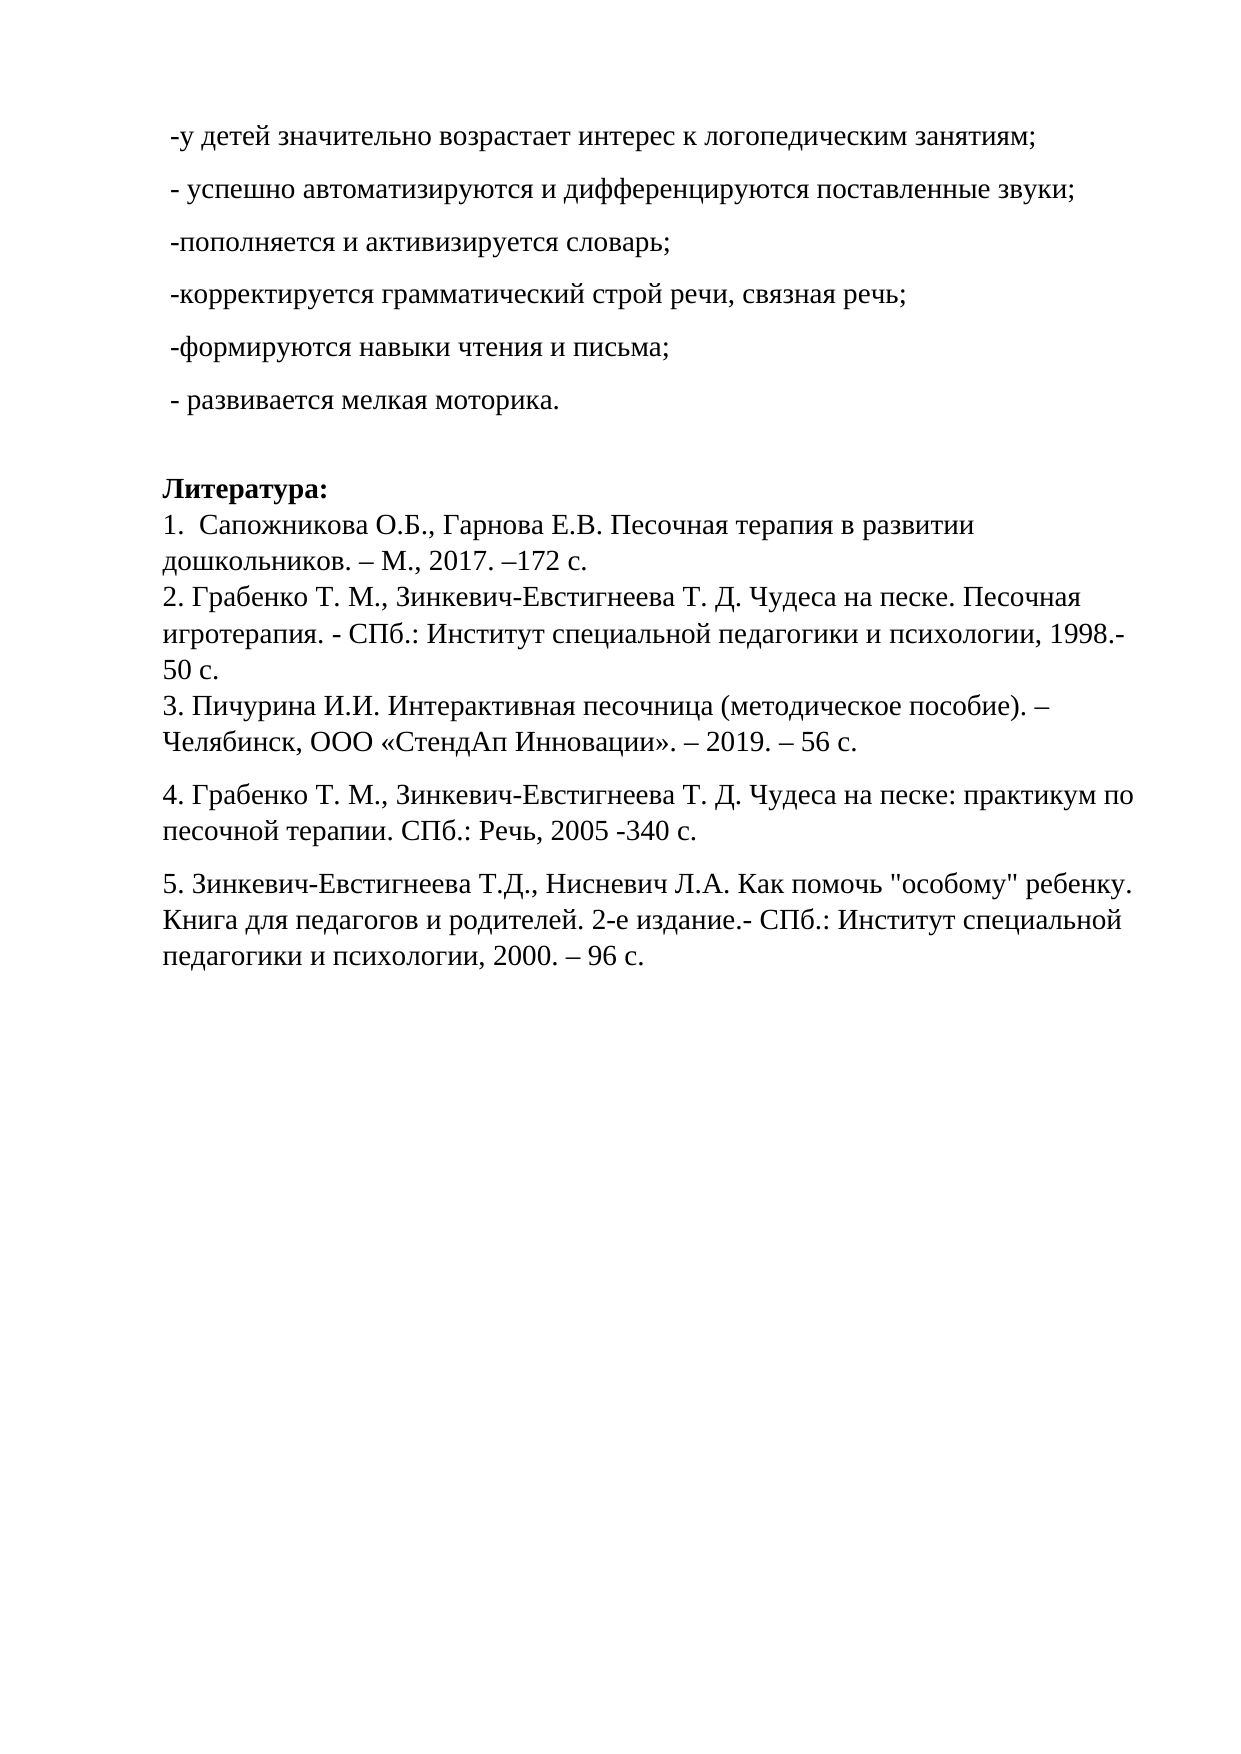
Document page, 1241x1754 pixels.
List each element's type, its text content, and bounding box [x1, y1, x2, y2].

text - успешно автоматизируются и дифференцируются поставленные звуки; [162, 171, 1152, 204]
text -пополняется и активизируется словарь; [162, 224, 1152, 257]
text 5. Зинкевич-Евстигнеева Т.Д., Нисневич Л.А. Как помочь "особому" ребенку. Книга для педагогов и родителей. 2-е издание.- СПб.: Институт специальной педагогики и психологии, 2000. – 96 с. [162, 866, 1152, 972]
text -формируются навыки чтения и письма; [162, 329, 1152, 363]
text - развивается мелкая моторика. [162, 382, 1152, 416]
text Литература: 1. Сапожникова О.Б., Гарнова Е.В. Песочная терапия в развитии дошкольников. – М., 2017. –172 с. 2. Грабенко Т. М., Зинкевич-Евстигнеева Т. Д. Чудеса на песке. Песочная игротерапия. - СПб.: Институт специальной педагогики и психологии, 1998.-50 с. 3. Пичурина И.И. Интерактивная песочница (методическое пособие). – Челябинск, ООО «СтендАп Инновации». – 2019. – 56 с. [162, 435, 1152, 758]
text 4. Грабенко Т. М., Зинкевич-Евстигнеева Т. Д. Чудеса на песке: практикум по песочной терапии. СПб.: Речь, 2005 -340 с. [162, 777, 1152, 847]
text -у детей значительно возрастает интерес к логопедическим занятиям; [162, 118, 1152, 152]
text -корректируется грамматический строй речи, связная речь; [162, 277, 1152, 310]
